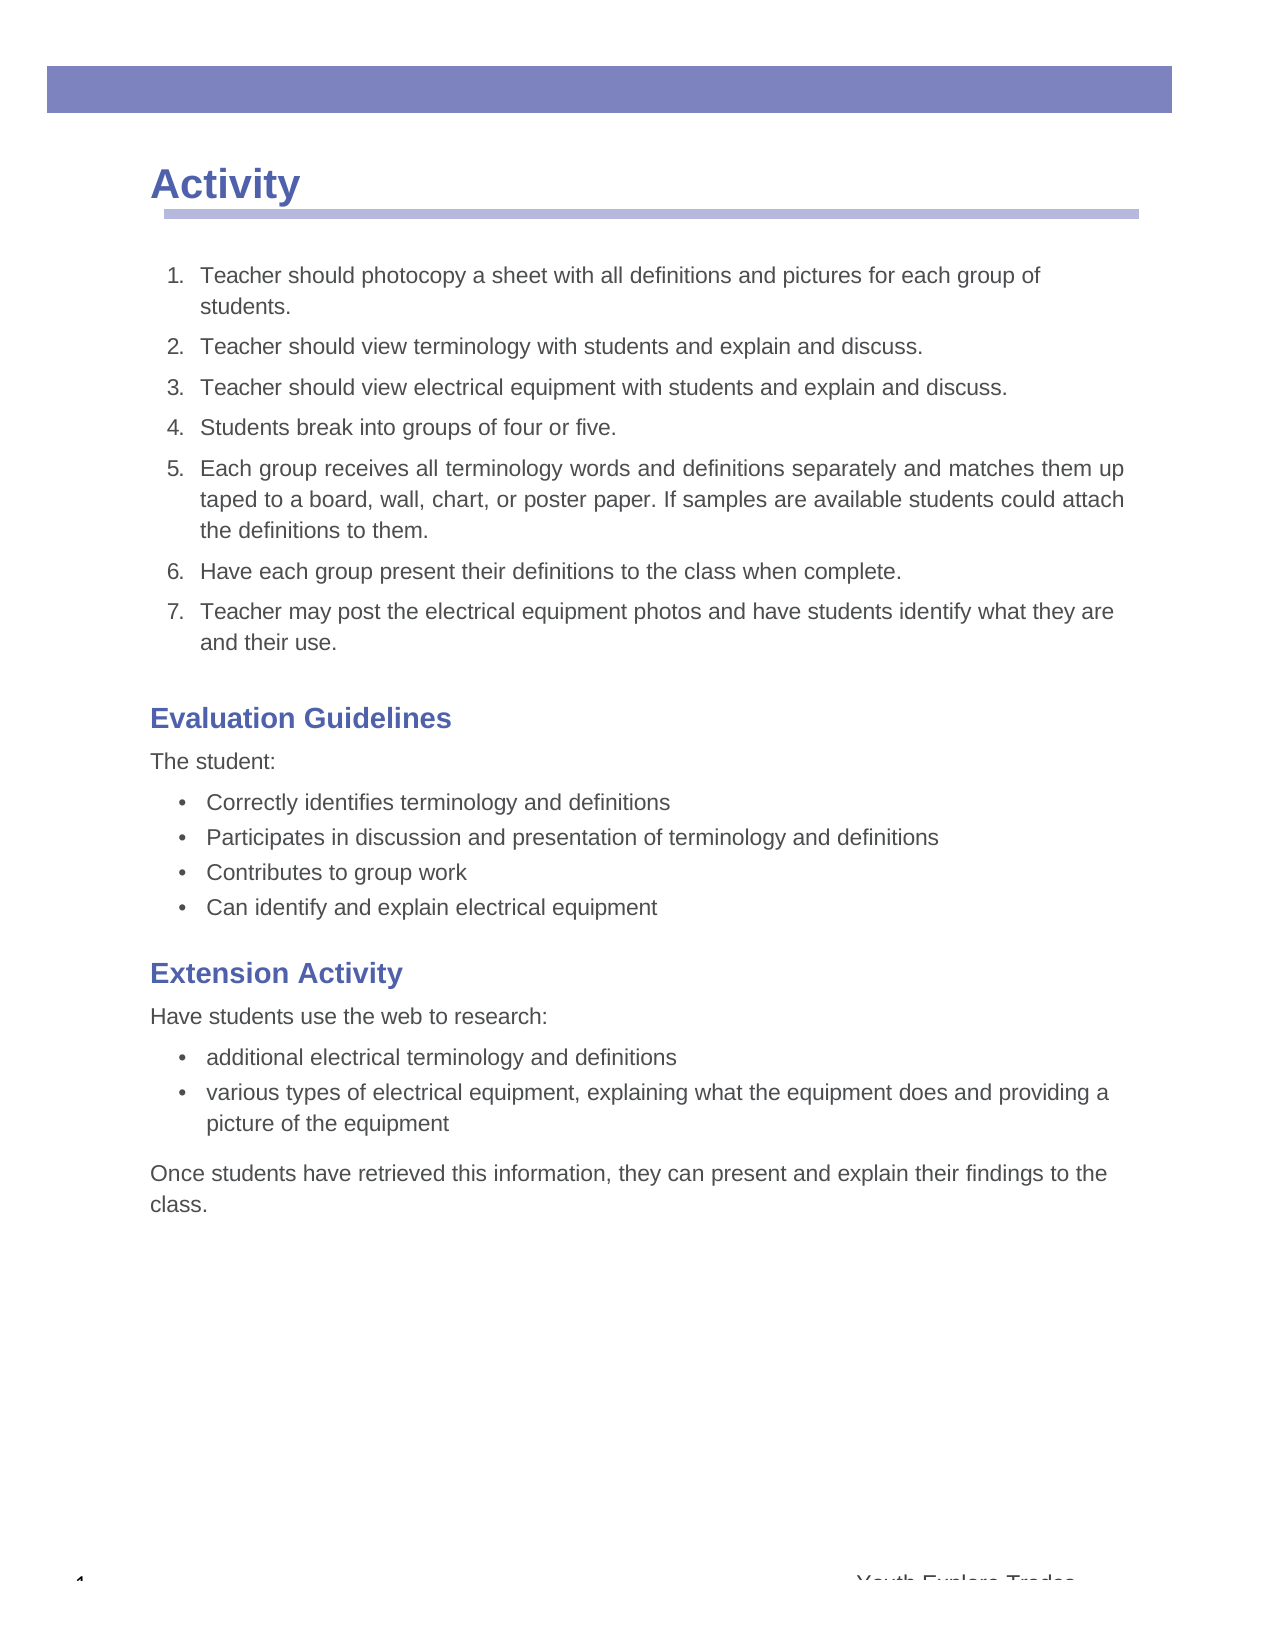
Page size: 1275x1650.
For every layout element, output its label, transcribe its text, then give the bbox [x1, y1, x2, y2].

text Have students use the web to research: [150, 1003, 1183, 1029]
list various types of electrical equipment, explaining what the equipment does and providing a picture of the equipment [178, 1078, 1117, 1136]
list Teacher should view terminology with students and explain and discuss. [167, 333, 1183, 359]
text The student: [150, 748, 1183, 774]
list Students break into groups of four or five. [167, 414, 1183, 441]
list Each group receives all terminology words and definitions separately and matches them up taped to a board, wall, chart, or poster paper. If samples are available students could attach the definitions to them. [167, 455, 1124, 543]
list Have each group present their definitions to the class when complete. [167, 558, 1183, 584]
subtitle Activity [150, 160, 1183, 208]
list Contributes to group work [178, 858, 1183, 885]
list additional electrical terminology and definitions [178, 1043, 1183, 1070]
text Once students have retrieved this information, they can present and explain their findings to the class. [150, 1159, 1117, 1217]
list Correctly identifies terminology and definitions [178, 788, 1183, 815]
list Teacher should view electrical equipment with students and explain and discuss. [167, 374, 1183, 400]
list Teacher may post the electrical equipment photos and have students identify what they are and their use. [167, 598, 1117, 656]
list Teacher should photocopy a sheet with all definitions and pictures for each group of students. [167, 262, 1045, 319]
list Can identify and explain electrical equipment [178, 893, 1183, 920]
subtitle Extension Activity [150, 956, 1183, 990]
list Participates in discussion and presentation of terminology and definitions [178, 823, 1183, 850]
subtitle Evaluation Guidelines [150, 701, 1183, 735]
